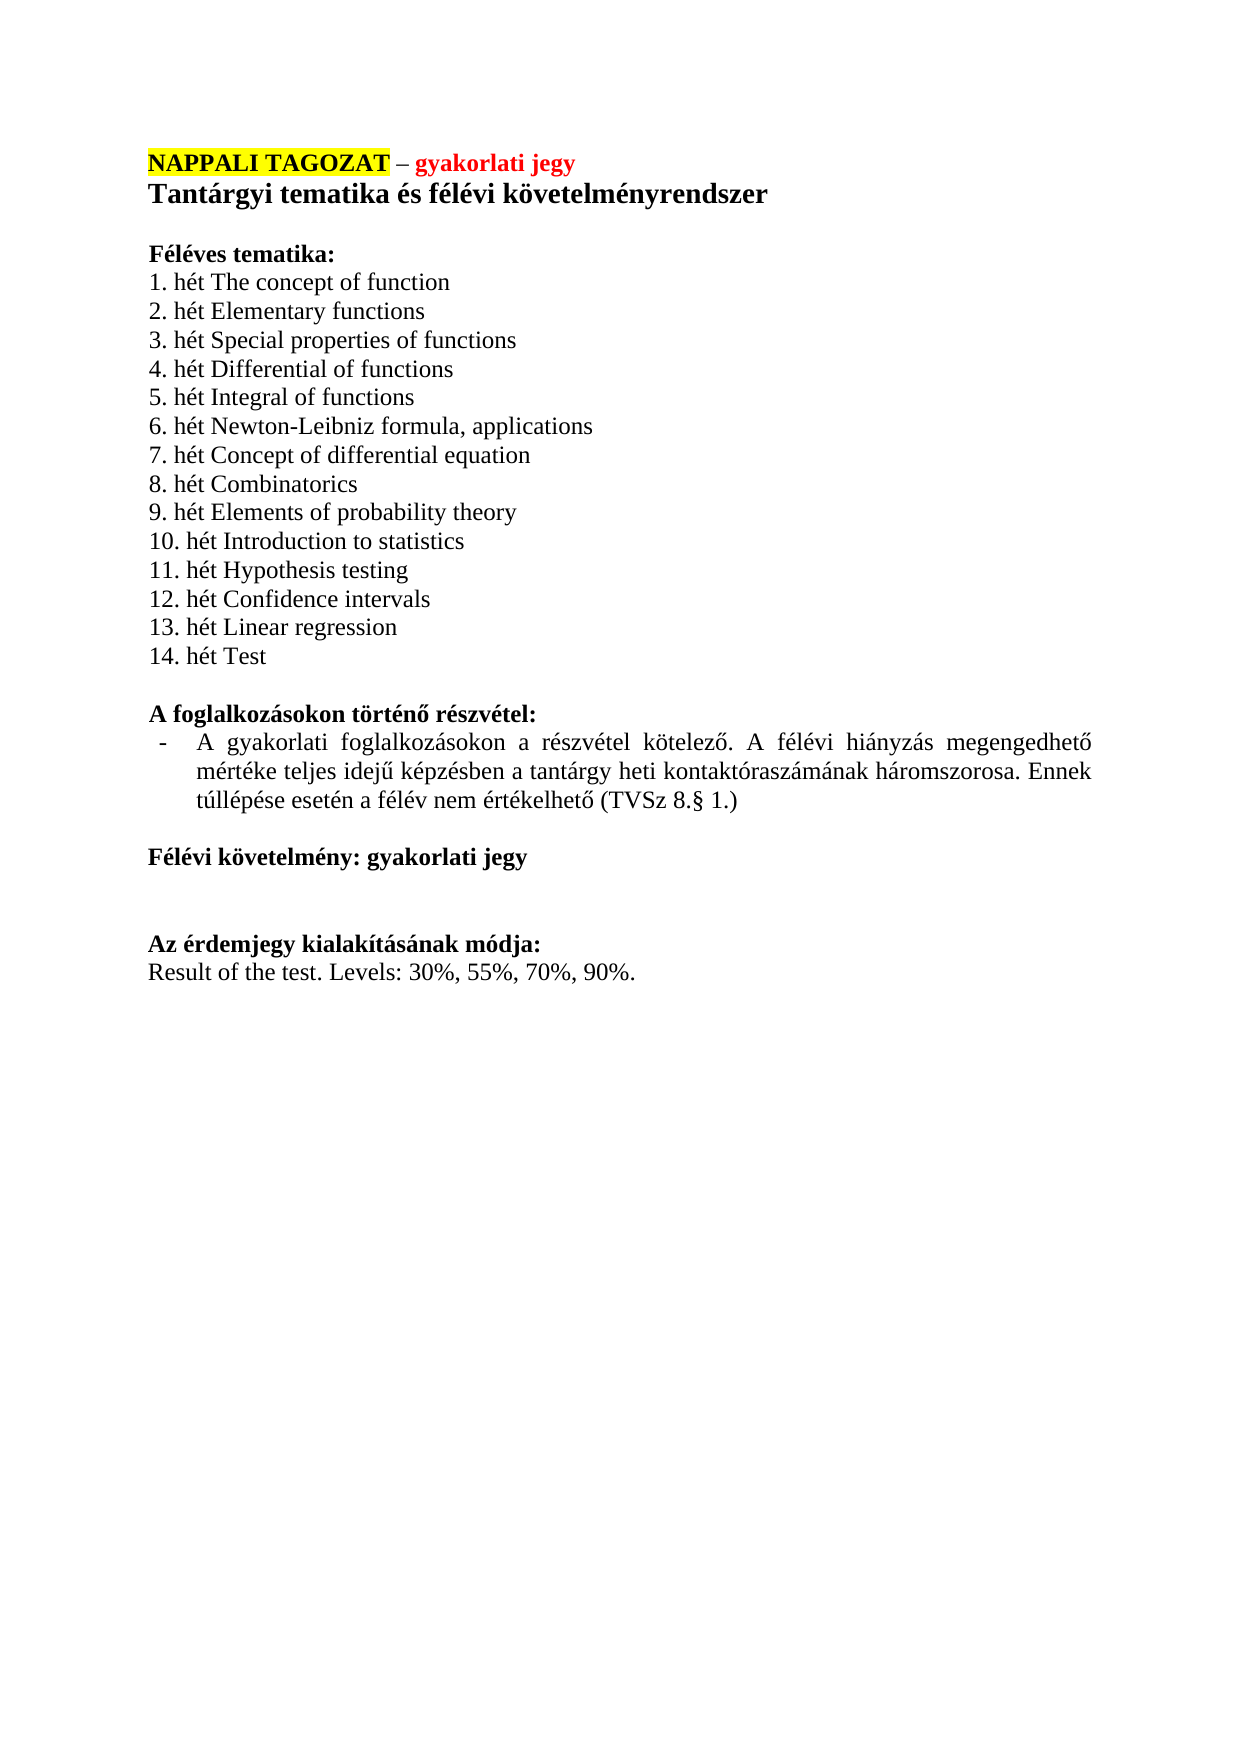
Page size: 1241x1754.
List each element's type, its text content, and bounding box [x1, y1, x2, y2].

list 2. hét Elementary functions [149, 296, 1093, 325]
text 14. hét Test [149, 641, 1093, 670]
text Félévi követelmény: gyakorlati jegy [148, 842, 1093, 871]
text A foglalkozásokon történő részvétel: [149, 699, 1093, 727]
text 7. hét Concept of differential equation [149, 440, 1093, 469]
list 1. hét The concept of function [149, 267, 1093, 296]
text 5. hét Integral of functions [149, 382, 1093, 411]
text 9. hét Elements of probability theory [149, 497, 1093, 526]
text Tantárgyi tematika és félévi követelményrendszer [148, 176, 1093, 210]
text 11. hét Hypothesis testing [149, 555, 1093, 584]
list A gyakorlati foglalkozásokon a részvétel kötelező. A félévi hiányzás megengedhető mértéke teljes idejű képzésben a tantárgy heti kontaktóraszámának háromszorosa. Ennek túllépése esetén a félév nem értékelhető (TVSz 8.§ 1.) [159, 727, 1093, 814]
text 8. hét Combinatorics [149, 469, 1093, 497]
text Az érdemjegy kialakításának módja: [148, 929, 1093, 957]
text NAPPALI TAGOZAT – gyakorlati jegy [390, 148, 1093, 176]
text 12. hét Confidence intervals [149, 584, 1093, 612]
text 10. hét Introduction to statistics [149, 526, 1093, 555]
text 13. hét Linear regression [149, 612, 1093, 641]
text 4. hét Differential of functions [149, 354, 1093, 382]
text 3. hét Special properties of functions [149, 325, 1093, 354]
text 6. hét Newton-Leibniz formula, applications [149, 411, 1093, 440]
text Result of the test. Levels: 30%, 55%, 70%, 90%. [148, 957, 1093, 986]
text Féléves tematika: [149, 239, 1093, 267]
